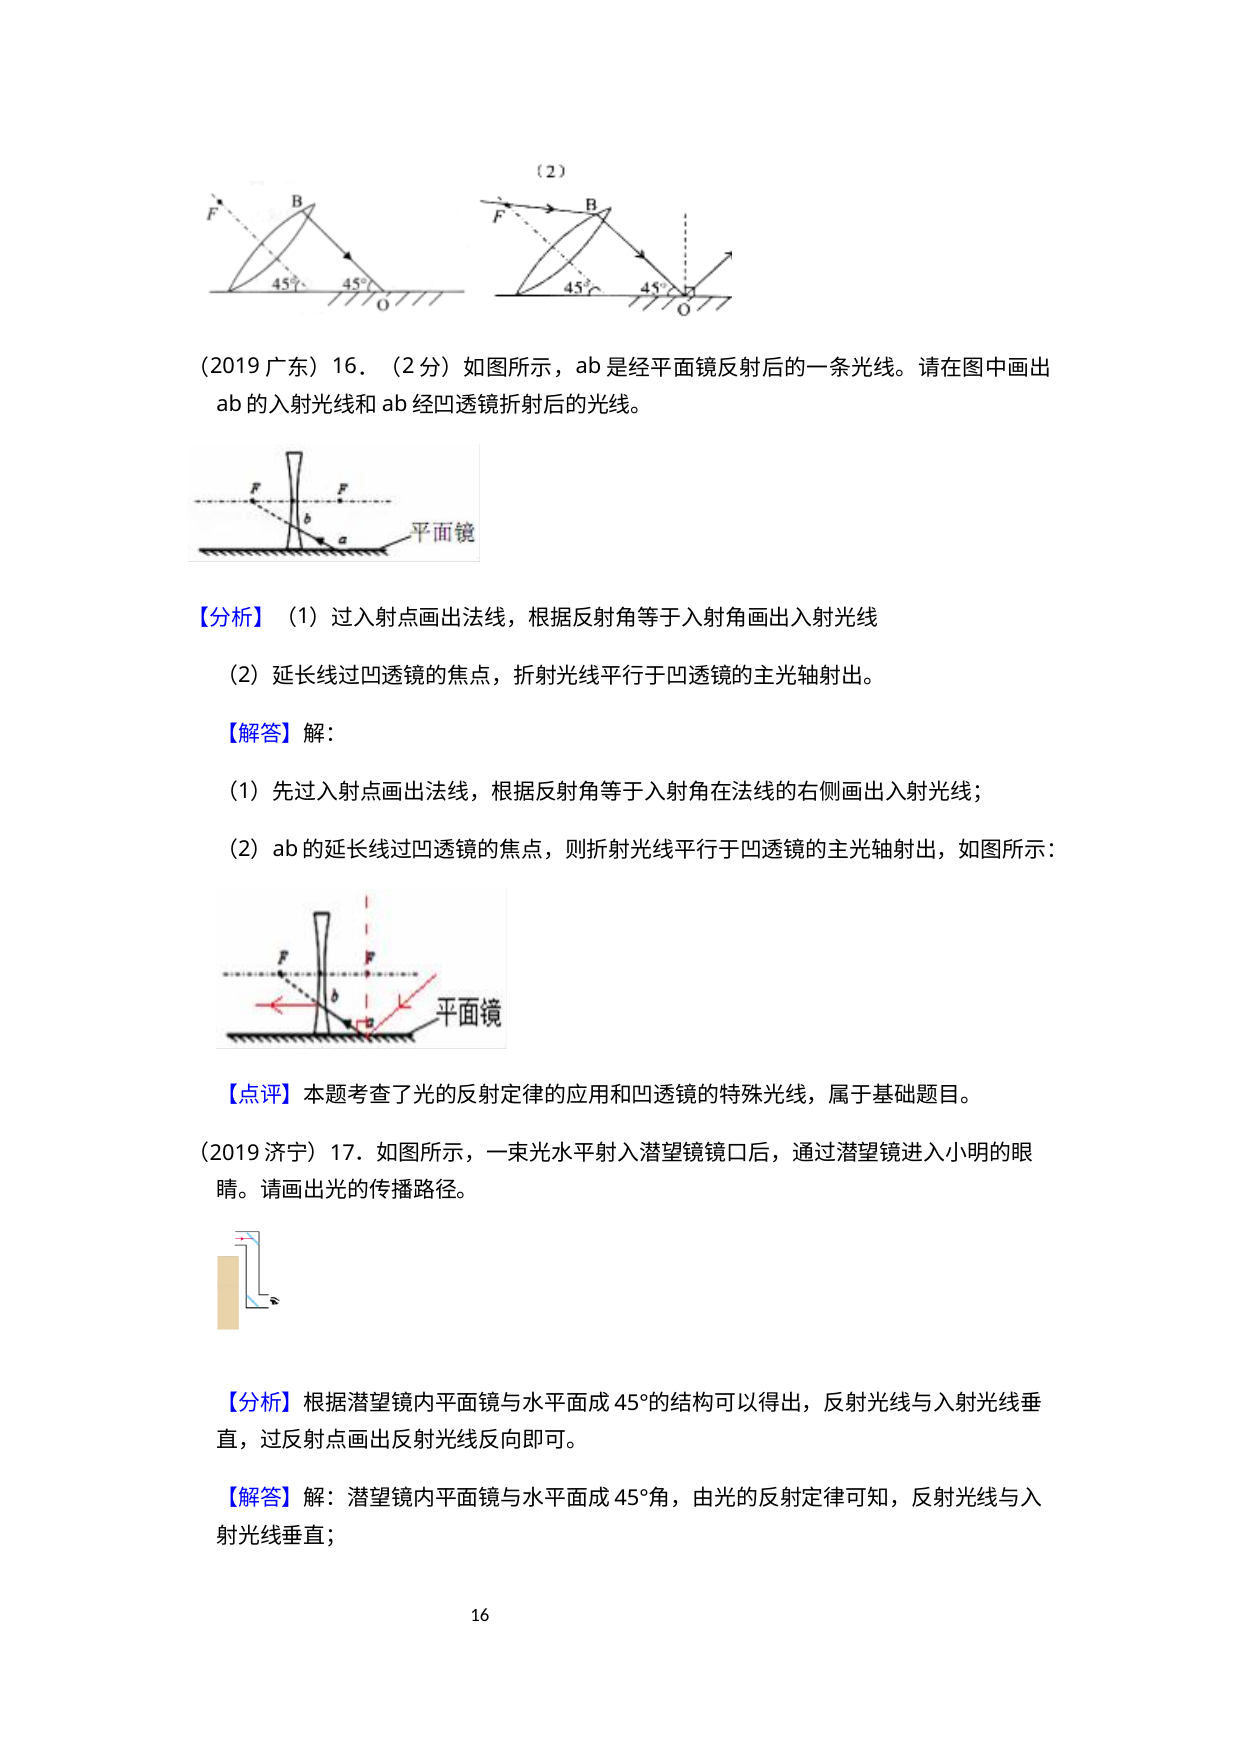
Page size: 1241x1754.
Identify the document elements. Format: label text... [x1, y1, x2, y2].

picture [216, 889, 507, 1049]
picture [216, 1230, 282, 1332]
text （2019济宁）17．如图所示，一束光水平射入潜望镜镜口后，通过潜望镜进入小明的眼睛。请画出光的传播路径。 [187, 1134, 1053, 1204]
text 【点评】本题考查了光的反射定律的应用和凹透镜的特殊光线，属于基础题目。 [216, 1077, 1053, 1109]
text （2）延长线过凹透镜的焦点，折射光线平行于凹透镜的主光轴射出。 [216, 657, 1053, 690]
picture [187, 444, 480, 562]
text （2）ab的延长线过凹透镜的焦点，则折射光线平行于凹透镜的主光轴射出，如图所示： [216, 831, 1053, 864]
text （2019广东）16．（2分）如图所示，ab是经平面镜反射后的一条光线。请在图中画出ab的入射光线和ab经凹透镜折射后的光线。 [187, 349, 1053, 419]
picture [187, 181, 473, 317]
text 【解答】解： [216, 715, 1053, 748]
text （1）先过入射点画出法线，根据反射角等于入射角在法线的右侧画出入射光线； [216, 773, 1053, 806]
text 【解答】解：潜望镜内平面镜与水平面成45°角，由光的反射定律可知，反射光线与入射光线垂直； [216, 1480, 1053, 1550]
text 【分析】（1）过入射点画出法线，根据反射角等于入射角画出入射光线 [187, 599, 1053, 632]
text 【分析】根据潜望镜内平面镜与水平面成45°的结构可以得出，反射光线与入射光线垂直，过反射点画出反射光线反向即可。 [216, 1385, 1053, 1454]
